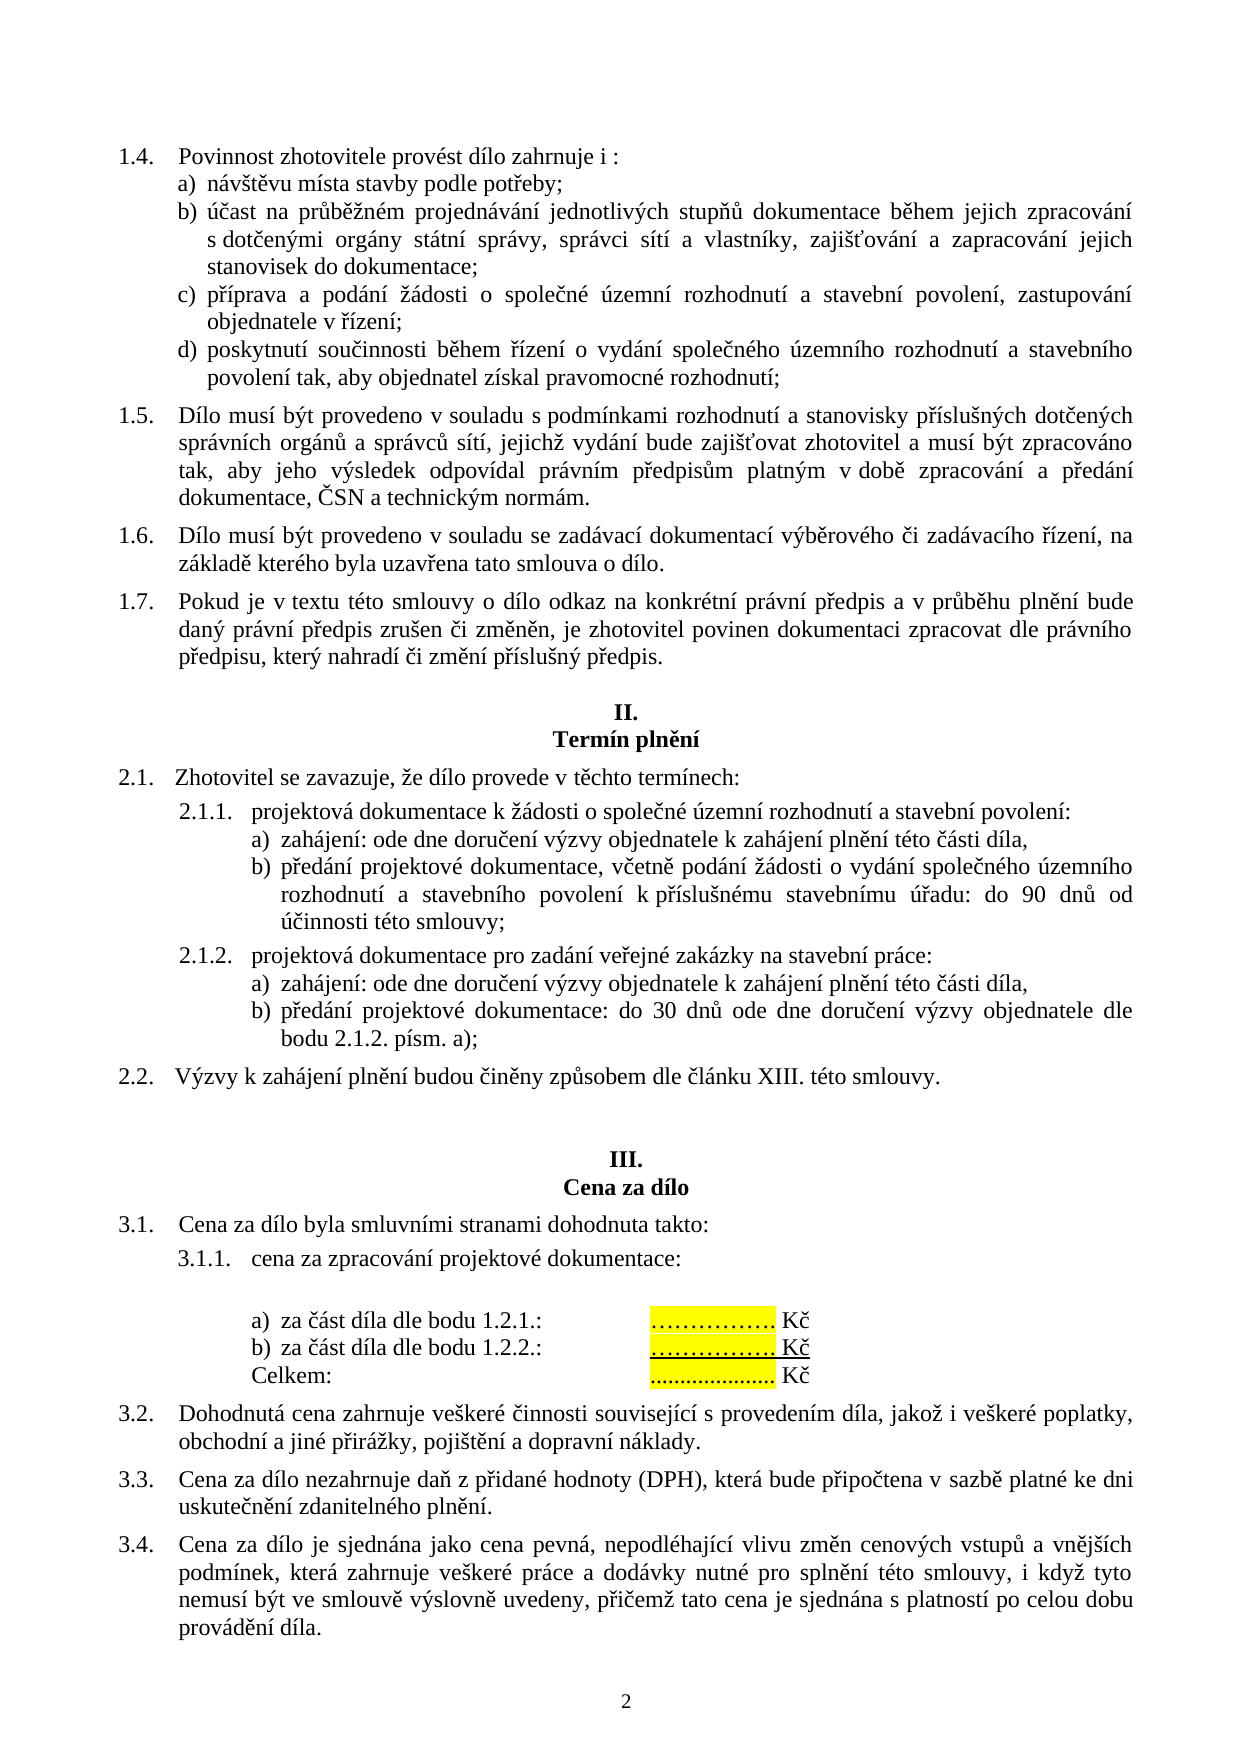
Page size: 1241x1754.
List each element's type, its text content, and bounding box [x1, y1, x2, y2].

list Cena za dílo je sjednána jako cena pevná, nepodléhající vlivu změn cenových vstupů a vnějších podmínek, která zahrnuje veškeré práce a dodávky nutné pro splnění této smlouvy, i když tyto nemusí být ve smlouvě výslovně uvedeny, přičemž tato cena je sjednána s platností po celou dobu provádění díla. [118, 1530, 1134, 1641]
list účast na průběžném projednávání jednotlivých stupňů dokumentace během jejich zpracování s dotčenými orgány státní správy, správci sítí a vlastníky, zajišťování a zapracování jejich stanovisek do dokumentace; [177, 197, 1134, 280]
list projektová dokumentace pro zadání veřejné zakázky na stavební práce: [179, 941, 1134, 969]
list Cena za dílo nezahrnuje daň z přidané hodnoty (DPH), která bude připočtena v sazbě platné ke dni uskutečnění zdanitelného plnění. [118, 1465, 1134, 1520]
text III. [118, 1145, 1134, 1172]
list Zhotovitel se zavazuje, že dílo provede v těchto termínech: [118, 763, 1134, 791]
text Termín plnění [118, 725, 1134, 753]
list Dílo musí být provedeno v souladu s podmínkami rozhodnutí a stanovisky příslušných dotčených správních orgánů a správců sítí, jejichž vydání bude zajišťovat zhotovitel a musí být zpracováno tak, aby jeho výsledek odpovídal právním předpisům platným v době zpracování a předání dokumentace, ČSN a technickým normám. [118, 401, 1134, 511]
list Výzvy k zahájení plnění budou činěny způsobem dle článku XIII. této smlouvy. [118, 1062, 1134, 1090]
list předání projektové dokumentace, včetně podání žádosti o vydání společného územního rozhodnutí a stavebního povolení k příslušnému stavebnímu úřadu: do 90 dnů od účinnosti této smlouvy; [251, 852, 1134, 935]
list zahájení: ode dne doručení výzvy objednatele k zahájení plnění této části díla, [251, 969, 1134, 996]
list předání projektové dokumentace: do 30 dnů ode dne doručení výzvy objednatele dle bodu 2.1.2. písm. a); [251, 996, 1134, 1052]
list příprava a podání žádosti o společné územní rozhodnutí a stavební povolení, zastupování objednatele v řízení; [177, 280, 1134, 335]
list cena za zpracování projektové dokumentace: [177, 1244, 1134, 1272]
text II. [118, 697, 1134, 725]
list Dohodnutá cena zahrnuje veškeré činnosti související s provedením díla, jakož i veškeré poplatky, obchodní a jiné přirážky, pojištění a dopravní náklady. [118, 1399, 1134, 1454]
text Cena za dílo [118, 1172, 1134, 1200]
list zahájení: ode dne doručení výzvy objednatele k zahájení plnění této části díla, [251, 824, 1134, 852]
list Pokud je v textu této smlouvy o dílo odkaz na konkrétní právní předpis a v průběhu plnění bude daný právní předpis zrušen či změněn, je zhotovitel povinen dokumentaci zpracovat dle právního předpisu, který nahradí či změní příslušný předpis. [118, 587, 1134, 670]
list Celkem: ..................... Kč [251, 1361, 650, 1389]
list za část díla dle bodu 1.2.1.: ……………. Kč [776, 1306, 1134, 1333]
list za část díla dle bodu 1.2.2.: ……………. Kč [251, 1333, 1134, 1361]
list Cena za dílo byla smluvními stranami dohodnuta takto: [118, 1211, 1134, 1238]
list Dílo musí být provedeno v souladu se zadávací dokumentací výběrového či zadávacího řízení, na základě kterého byla uzavřena tato smlouva o dílo. [118, 521, 1134, 577]
list Povinnost zhotovitele provést dílo zahrnuje i : [118, 142, 1134, 169]
list projektová dokumentace k žádosti o společné územní rozhodnutí a stavební povolení: [179, 797, 1134, 824]
list za část díla dle bodu 1.2.1.: ……………. Kč [251, 1306, 650, 1333]
list Celkem: ..................... Kč [776, 1361, 1134, 1389]
list návštěvu místa stavby podle potřeby; [177, 169, 1134, 197]
list poskytnutí součinnosti během řízení o vydání společného územního rozhodnutí a stavebního povolení tak, aby objednatel získal pravomocné rozhodnutí; [177, 335, 1134, 390]
